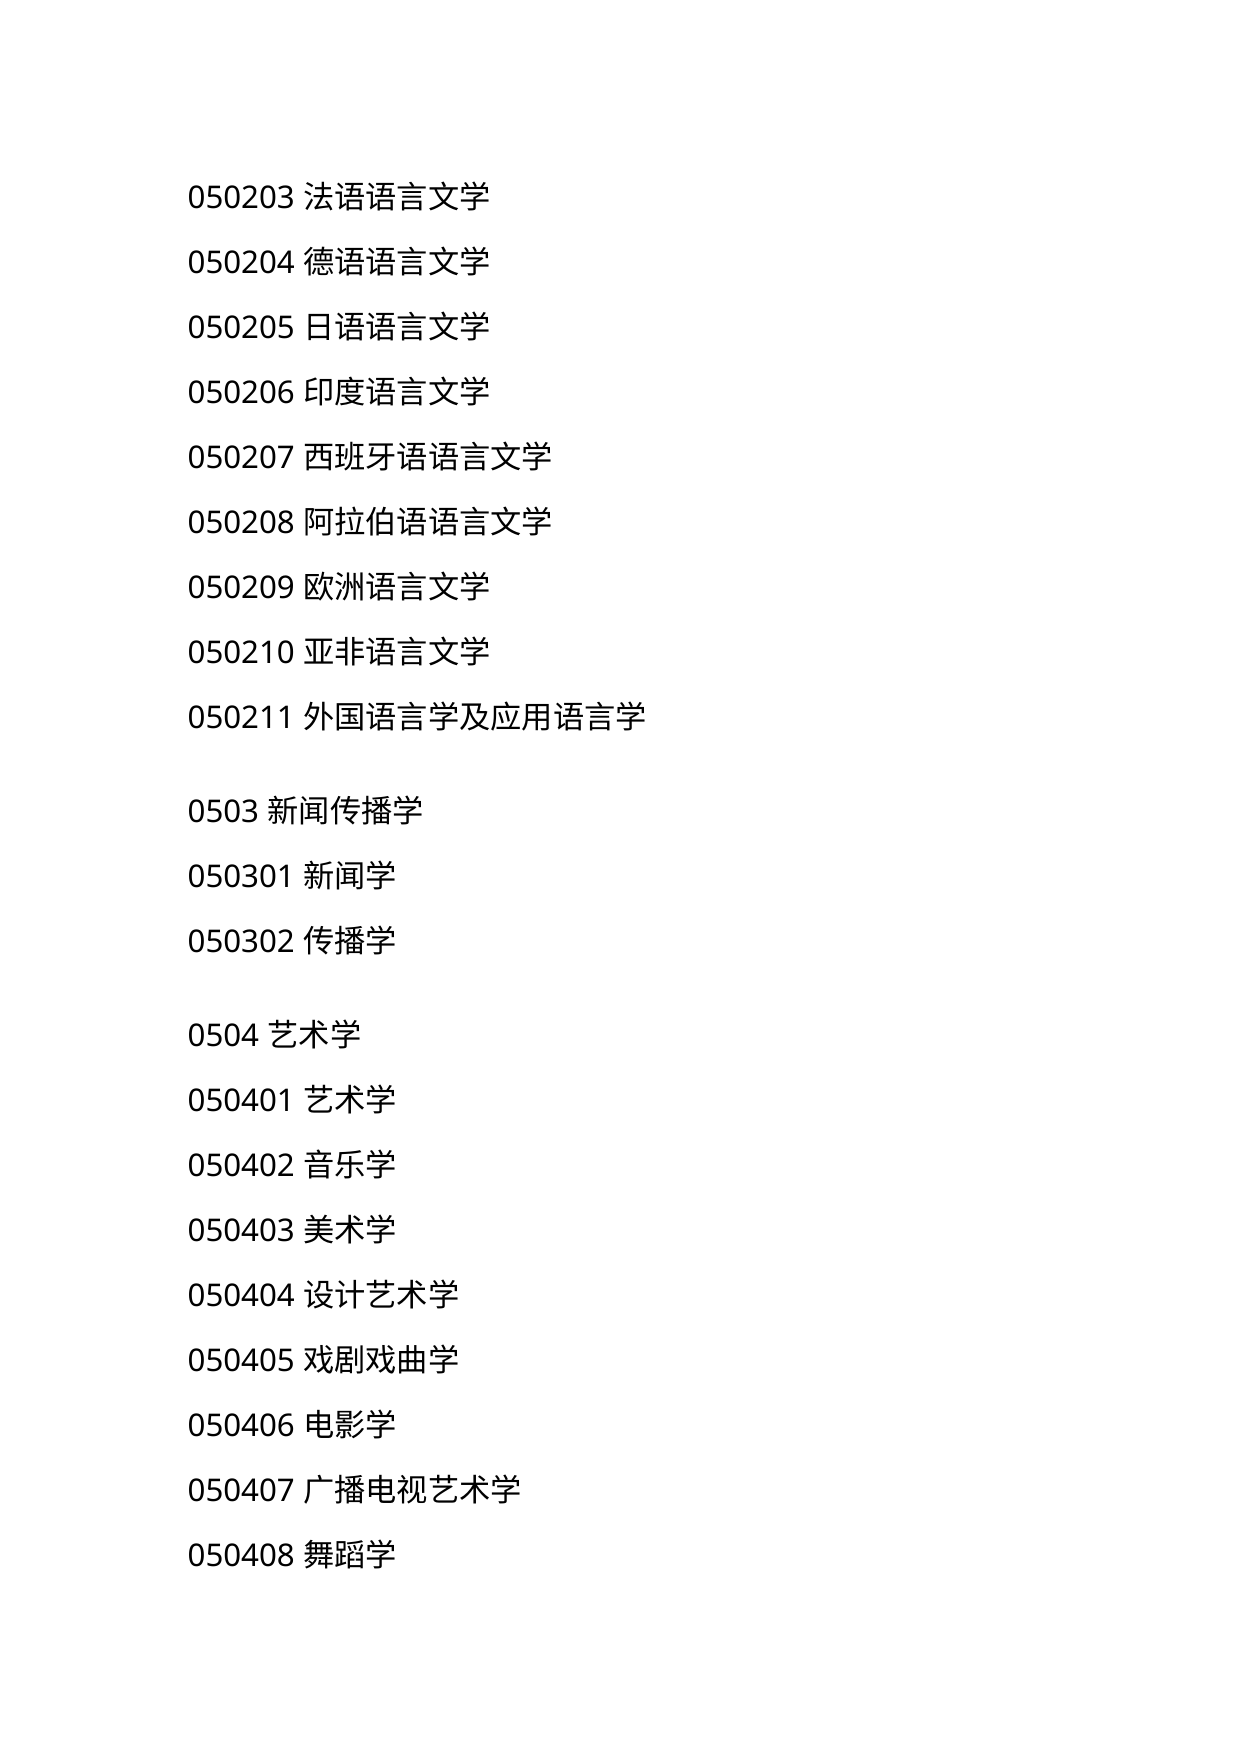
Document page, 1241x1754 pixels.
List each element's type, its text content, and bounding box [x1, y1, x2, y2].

text 0503 新闻传播学 050301 新闻学 050302 传播学 [187, 776, 1053, 971]
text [187, 162, 1053, 747]
text 0504 艺术学 050401 艺术学 050402 音乐学 050403 美术学 050404 设计艺术学 050405 戏剧戏曲学 050406 电影学 050407 广播电视艺术学 050408 舞蹈学 [187, 1000, 1053, 1585]
